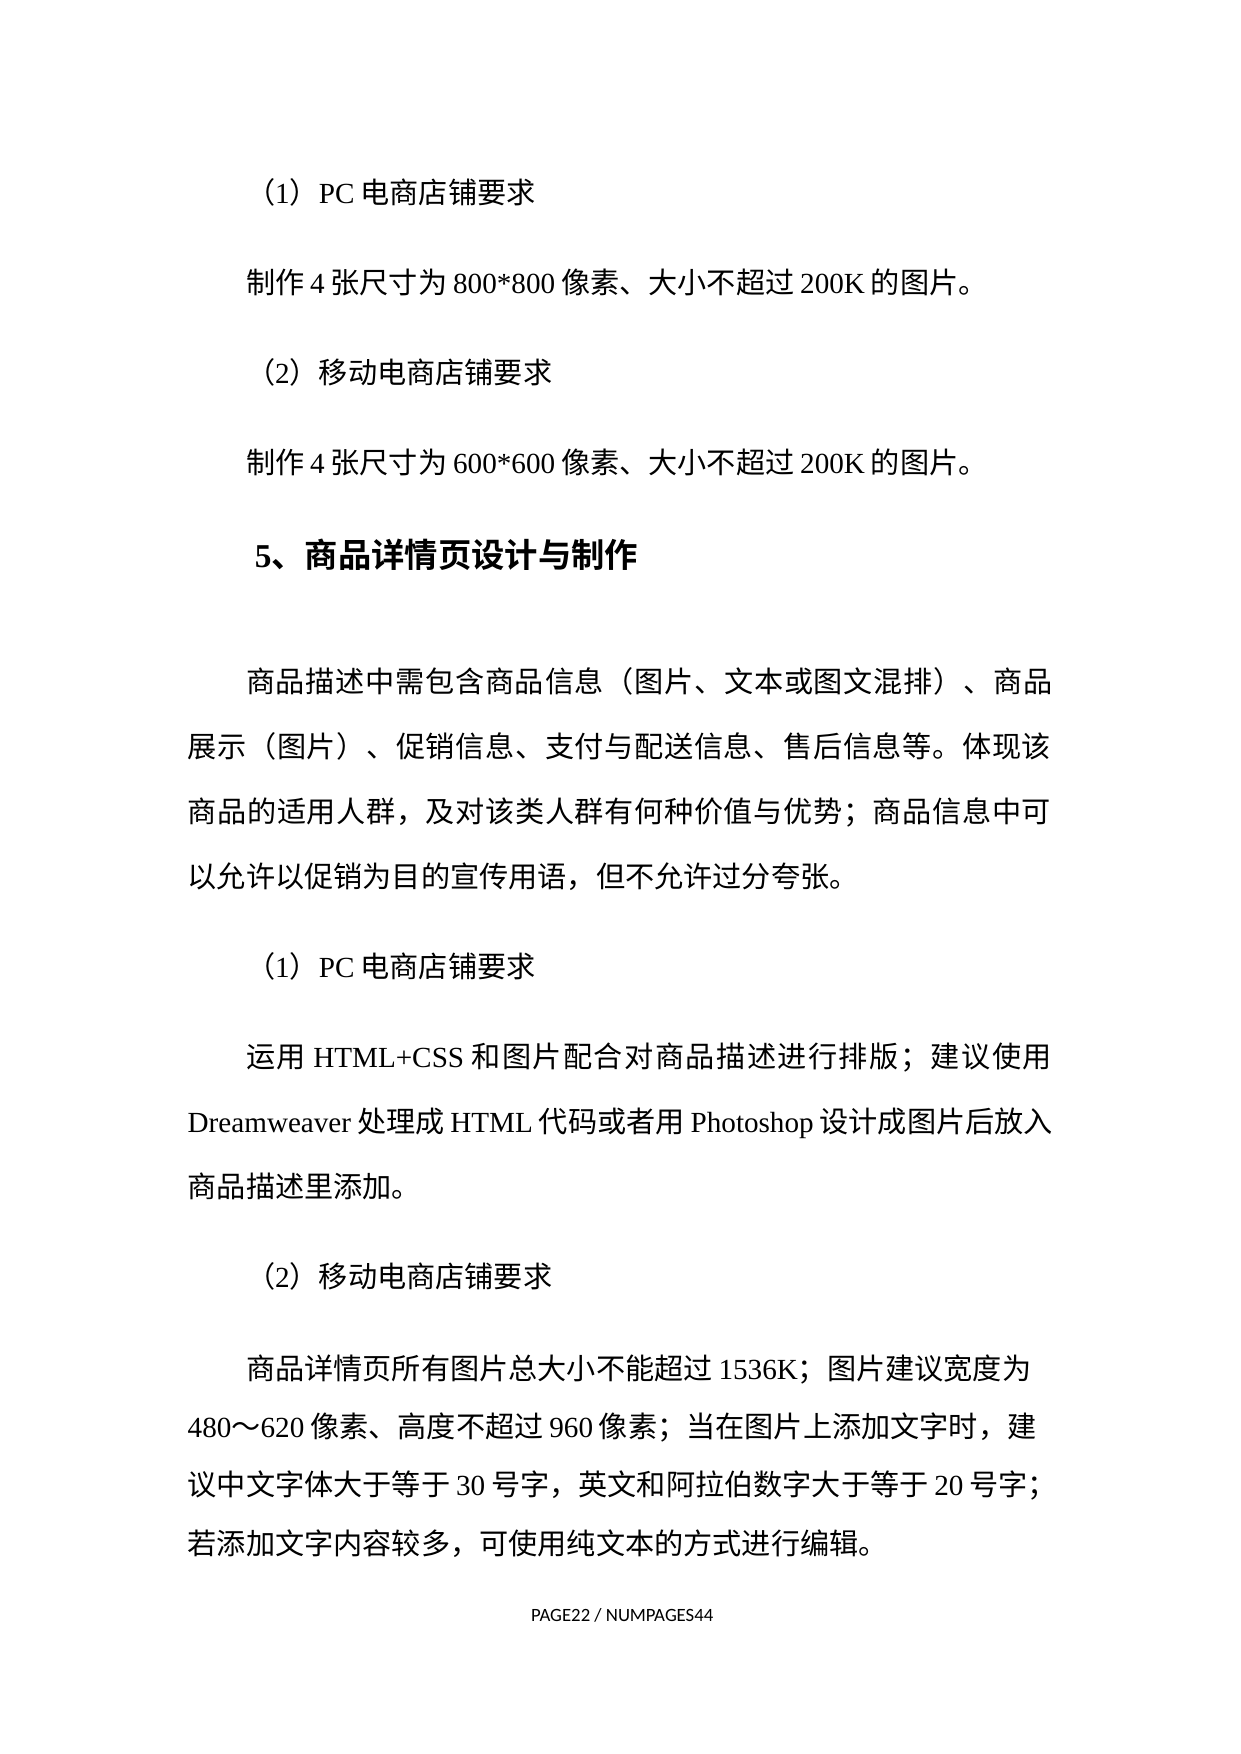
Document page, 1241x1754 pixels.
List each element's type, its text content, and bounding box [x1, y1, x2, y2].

text （2）移动电商店铺要求 [187, 338, 1053, 403]
subtitle 5、商品详情页设计与制作 [187, 521, 1053, 586]
text 制作4张尺寸为600*600像素、大小不超过200K的图片。 [187, 428, 1053, 493]
text 商品描述中需包含商品信息（图片、文本或图文混排）、商品展示（图片）、促销信息、支付与配送信息、售后信息等。体现该商品的适用人群，及对该类人群有何种价值与优势；商品信息中可以允许以促销为目的宣传用语，但不允许过分夸张。 [187, 647, 1053, 907]
text 商品详情页所有图片总大小不能超过1536K；图片建议宽度为480～620像素、高度不超过960像素；当在图片上添加文字时，建议中文字体大于等于30号字，英文和阿拉伯数字大于等于20号字；若添加文字内容较多，可使用纯文本的方式进行编辑。 [187, 1332, 1053, 1566]
text 运用HTML+CSS和图片配合对商品描述进行排版；建议使用Dreamweaver处理成HTML代码或者用Photoshop设计成图片后放入商品描述里添加。 [187, 1022, 1053, 1217]
text （1）PC电商店铺要求 [187, 932, 1053, 997]
text （2）移动电商店铺要求 [187, 1242, 1053, 1307]
text （1）PC电商店铺要求 [187, 158, 1053, 223]
text 制作4张尺寸为800*800像素、大小不超过200K的图片。 [187, 248, 1053, 313]
